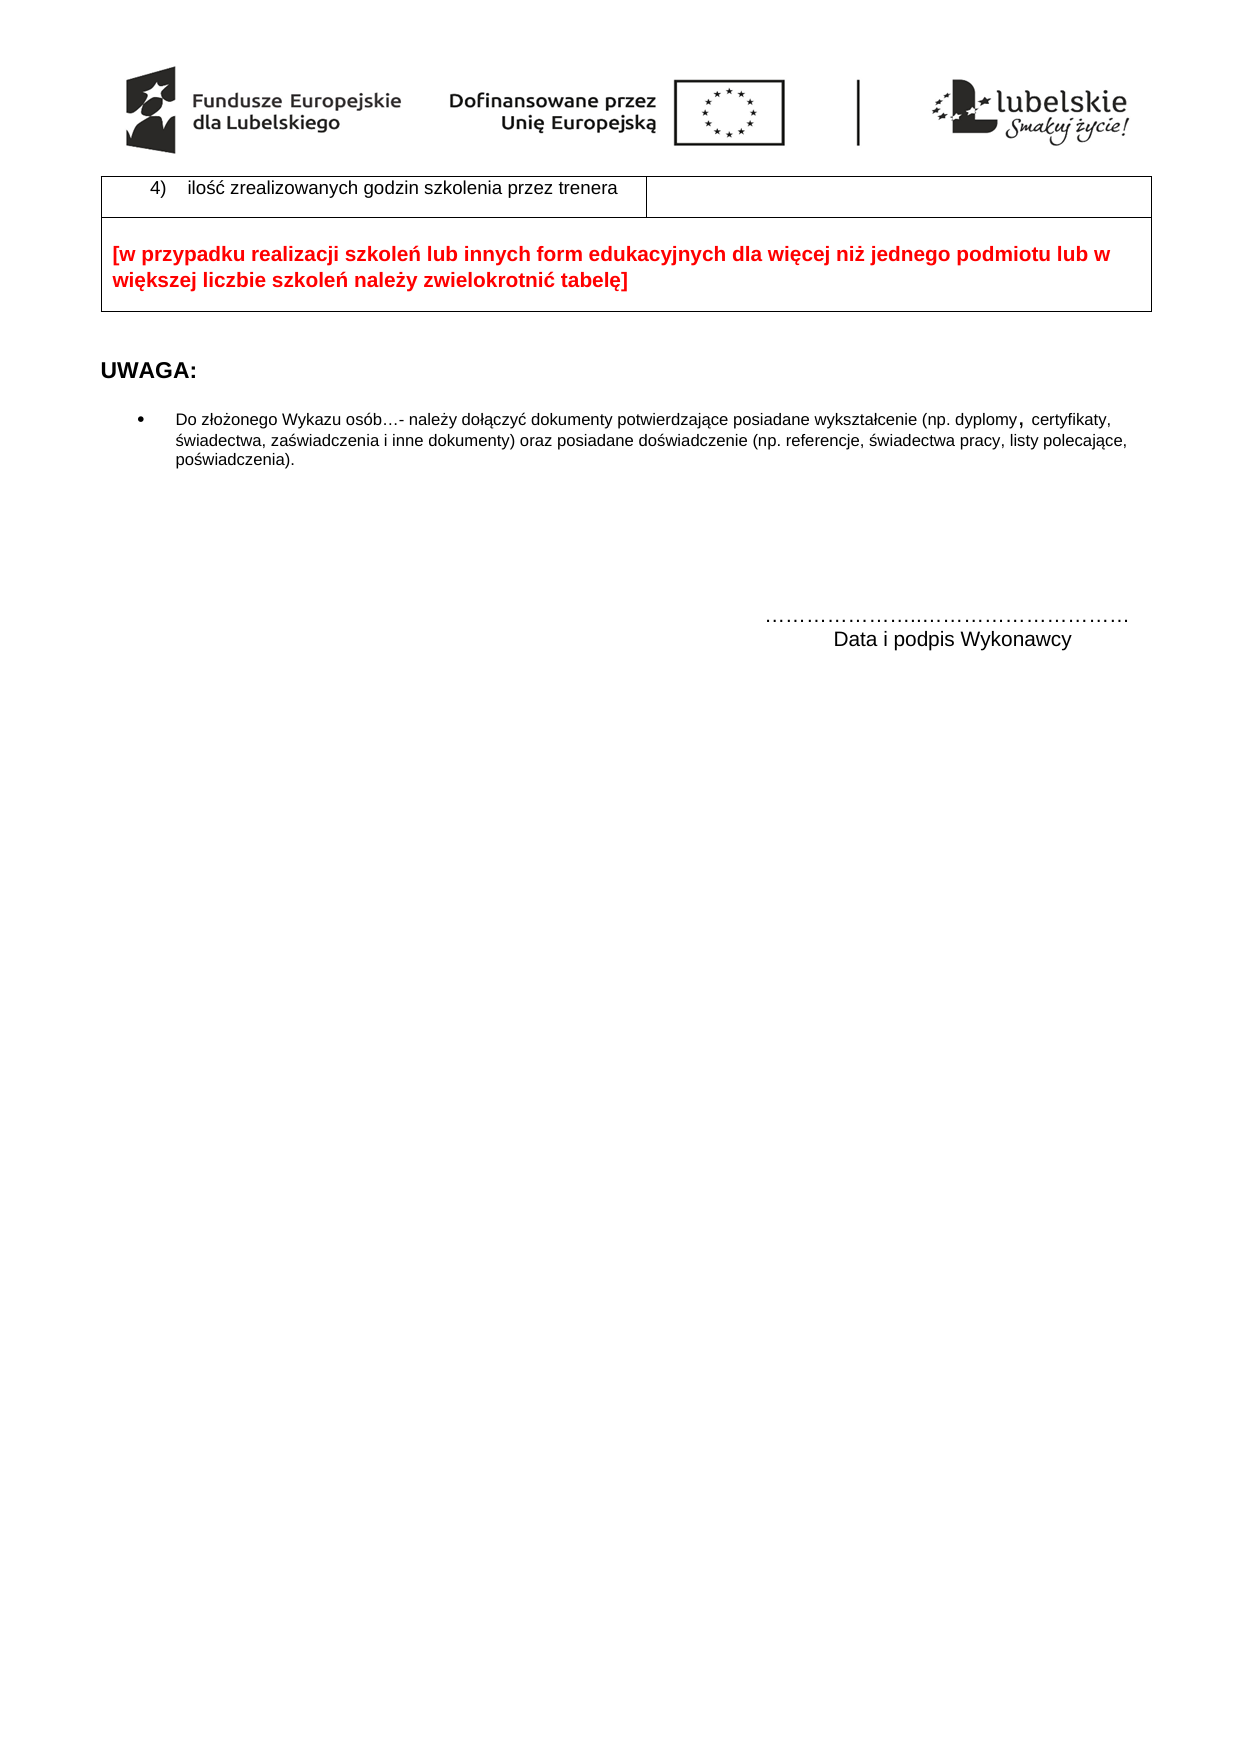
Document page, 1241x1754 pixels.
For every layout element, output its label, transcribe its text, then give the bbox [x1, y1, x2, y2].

list Do złożonego Wykazu osób…- należy dołączyć dokumenty potwierdzające posiadane wykształcenie (np. dyplomy, certyfikaty, świadectwa, zaświadczenia i inne dokumenty) oraz posiadane doświadczenie (np. referencje, świadectwa pracy, listy polecające, poświadczenia). [138, 402, 1152, 469]
text …………………..………………………… [764, 603, 1152, 627]
table_cell [w przypadku realizacji szkoleń lub innych form edukacyjnych dla więcej niż jednego podmiotu lub w większej liczbie szkoleń należy zwielokrotnić tabelę] [102, 218, 1151, 311]
text Data i podpis Wykonawcy [764, 627, 1152, 651]
text UWAGA: [100, 357, 1152, 383]
table_cell ilość zrealizowanych godzin szkolenia przez trenera [102, 177, 646, 217]
picture [100, 44, 1152, 176]
table_cell [647, 177, 1151, 217]
